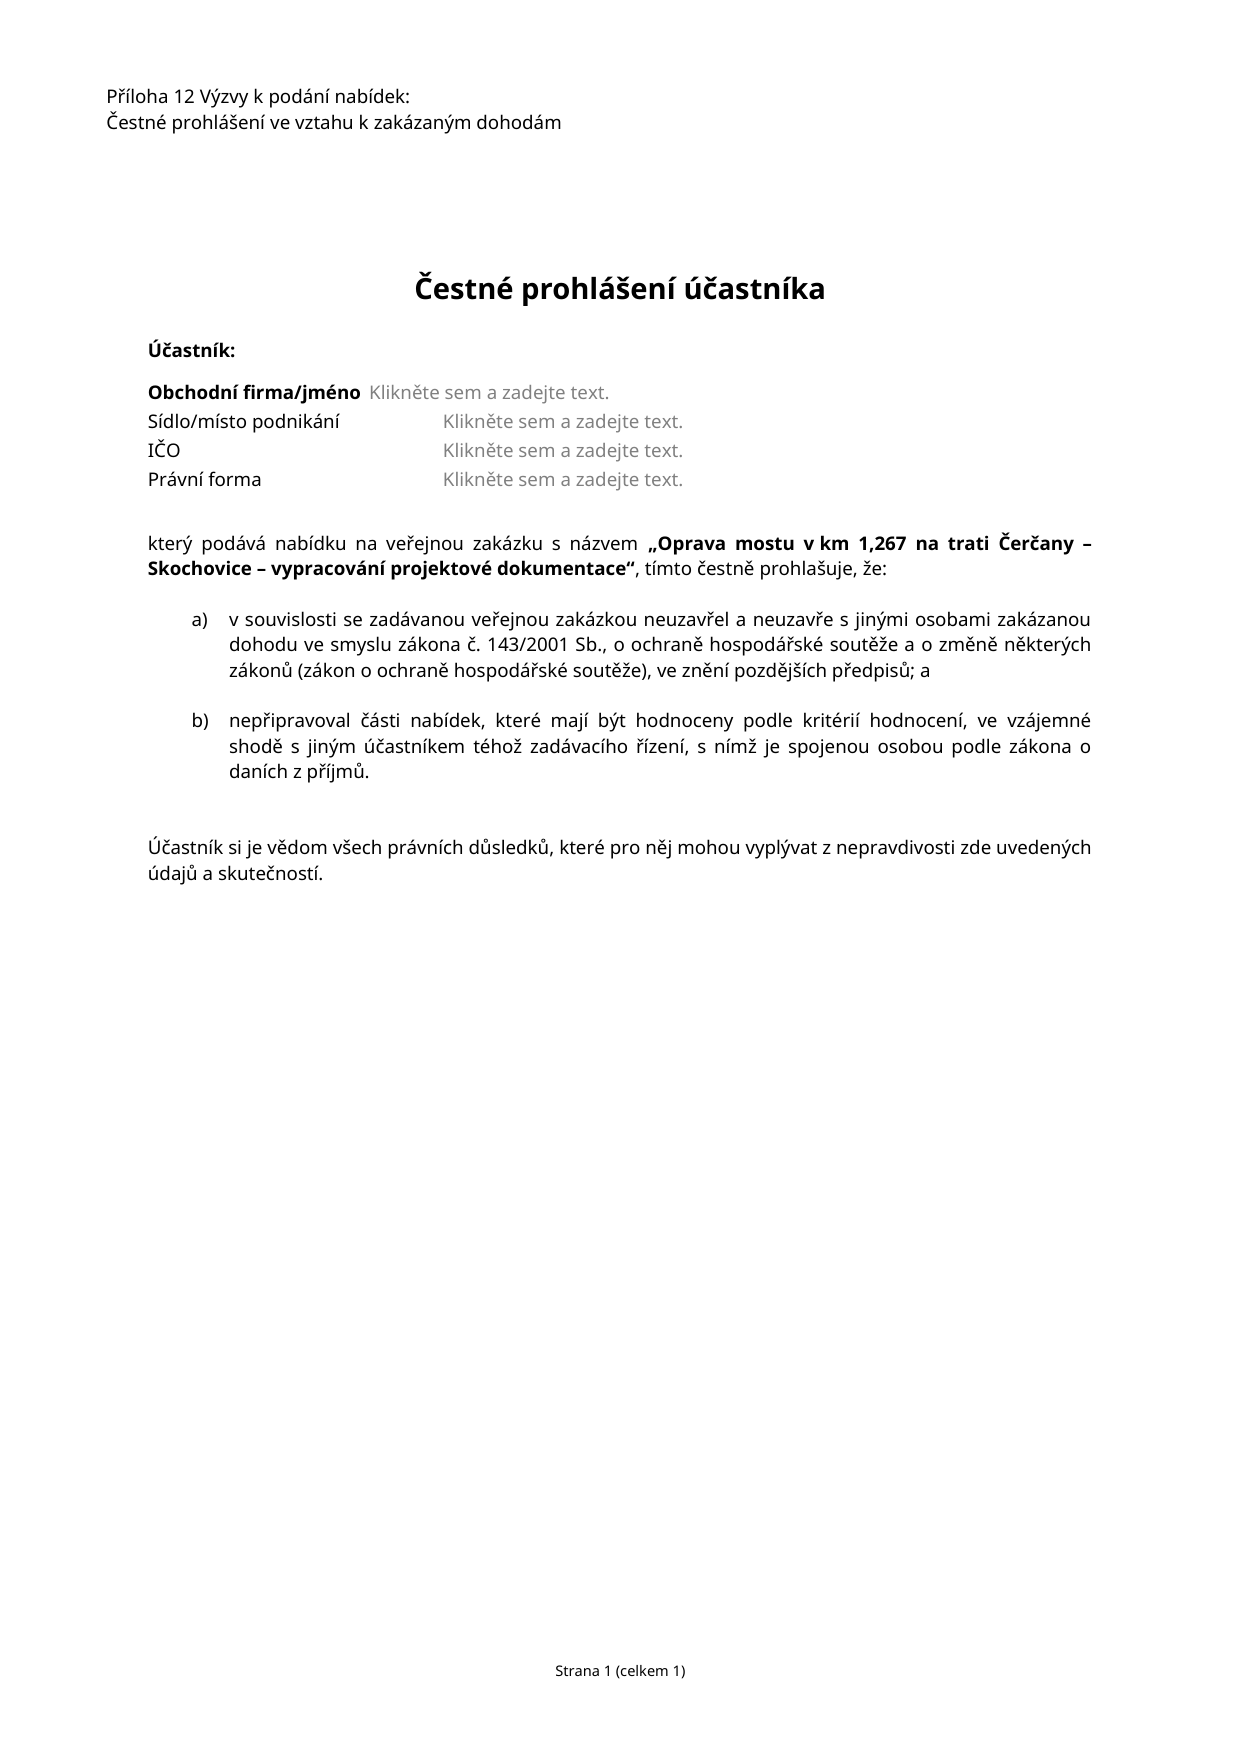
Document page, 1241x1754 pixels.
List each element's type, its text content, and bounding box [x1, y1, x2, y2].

text Účastník: [148, 333, 1093, 364]
text Účastník si je vědom všech právních důsledků, které pro něj mohou vyplývat z nepravdivosti zde uvedených údajů a skutečností. [148, 835, 1093, 886]
title Čestné prohlášení účastníka [148, 268, 1093, 308]
text který podává nabídku na veřejnou zakázku s názvem „Oprava mostu v km 1,267 na trati Čerčany – Skochovice – vypracování projektové dokumentace“, tímto čestně prohlašuje, že: [148, 530, 1093, 581]
text Sídlo/místo podnikání [148, 405, 1093, 434]
text Právní forma [148, 463, 1093, 492]
list v souvislosti se zadávanou veřejnou zakázkou neuzavřel a neuzavře s jinými osobami zakázanou dohodu ve smyslu zákona č. 143/2001 Sb., o ochraně hospodářské soutěže a o změně některých zákonů (zákon o ochraně hospodářské soutěže), ve znění pozdějších předpisů; a [191, 606, 1093, 683]
list nepřipravoval části nabídek, které mají být hodnoceny podle kritérií hodnocení, ve vzájemné shodě s jiným účastníkem téhož zadávacího řízení, s nímž je spojenou osobou podle zákona o daních z příjmů. [191, 708, 1093, 784]
text IČO [148, 434, 1093, 463]
text Obchodní firma/jméno [148, 376, 1093, 405]
